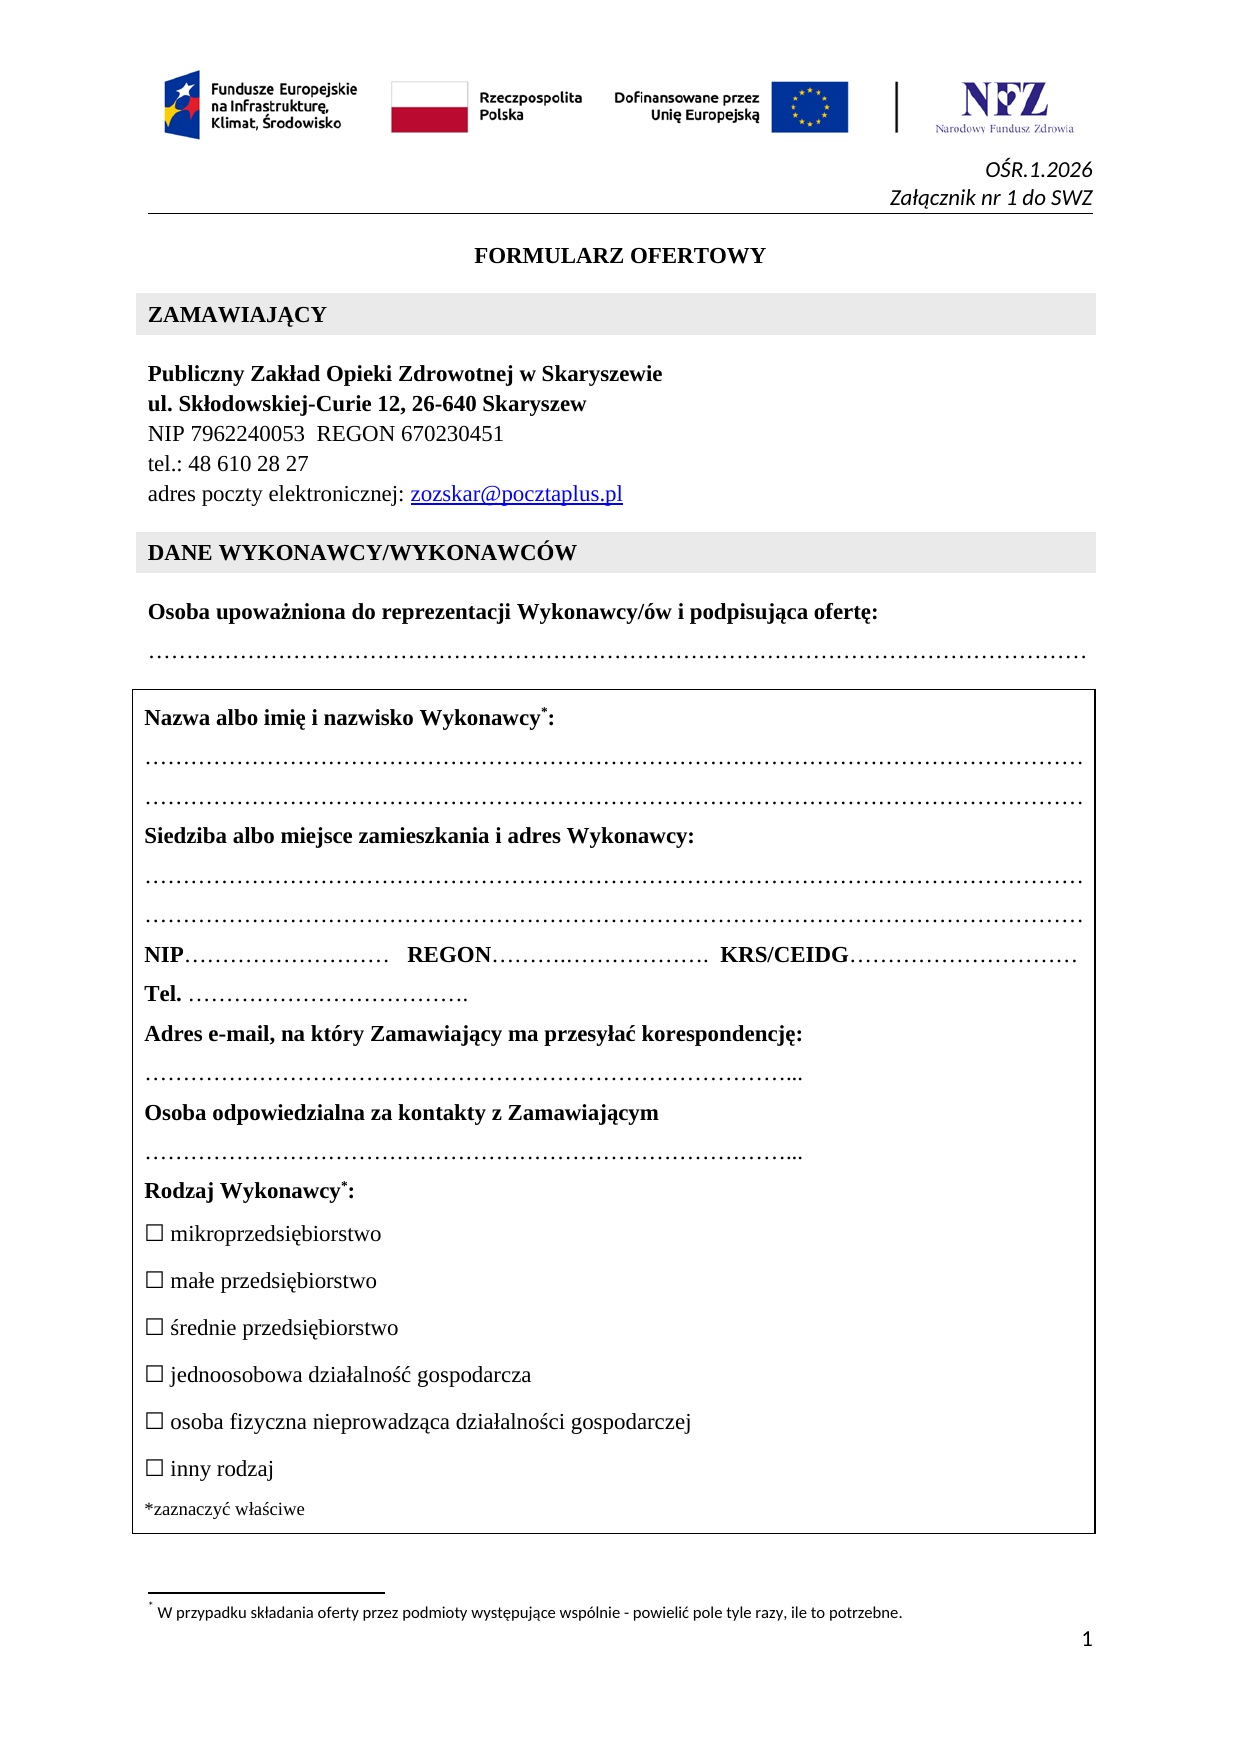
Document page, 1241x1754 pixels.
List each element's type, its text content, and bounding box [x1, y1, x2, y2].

table_header Nazwa albo imię i nazwisko Wykonawcy: …………………………………………………………………………………………………………… …………………………………………………………………………………………………………… Siedziba albo miejsce zamieszkania i adres Wykonawcy: …………………………………………………………………………………………………………… …………………………………………………………………………………………………………… NIP……………………… REGON……….………………. KRS/CEIDG………………………… Tel. ………………………………. Adres e-mail, na który Zamawiający ma przesyłać korespondencję: …………………………………………………………………………... Osoba odpowiedzialna za kontakty z Zamawiającym …………………………………………………………………………... Rodzaj Wykonawcy*: mikroprzedsiębiorstwo małe przedsiębiorstwo średnie przedsiębiorstwo jednoosobowa działalność gospodarcza osoba fizyczna nieprowadząca działalności gospodarczej inny rodzaj *zaznaczyć właściwe [133, 690, 1094, 1533]
text ul. Skłodowskiej-Curie 12, 26-640 Skaryszew [148, 390, 1093, 416]
text tel.: 48 610 28 27 [148, 450, 1093, 477]
text FORMULARZ OFERTOWY [148, 242, 1093, 269]
table_header DANE WYKONAWCY/WYKONAWCÓW [136, 532, 1096, 573]
text Publiczny Zakład Opieki Zdrowotnej w Skaryszewie [148, 360, 1093, 386]
text adres poczty elektronicznej: zozskar@pocztaplus.pl [148, 481, 1093, 507]
text NIP 7962240053 REGON 670230451 [148, 420, 1093, 446]
text …………………………………………………………………………………………………………… [148, 637, 1093, 664]
table_header ZAMAWIAJĄCY [136, 293, 1096, 335]
text Osoba upoważniona do reprezentacji Wykonawcy/ów i podpisująca ofertę: [148, 598, 1093, 624]
